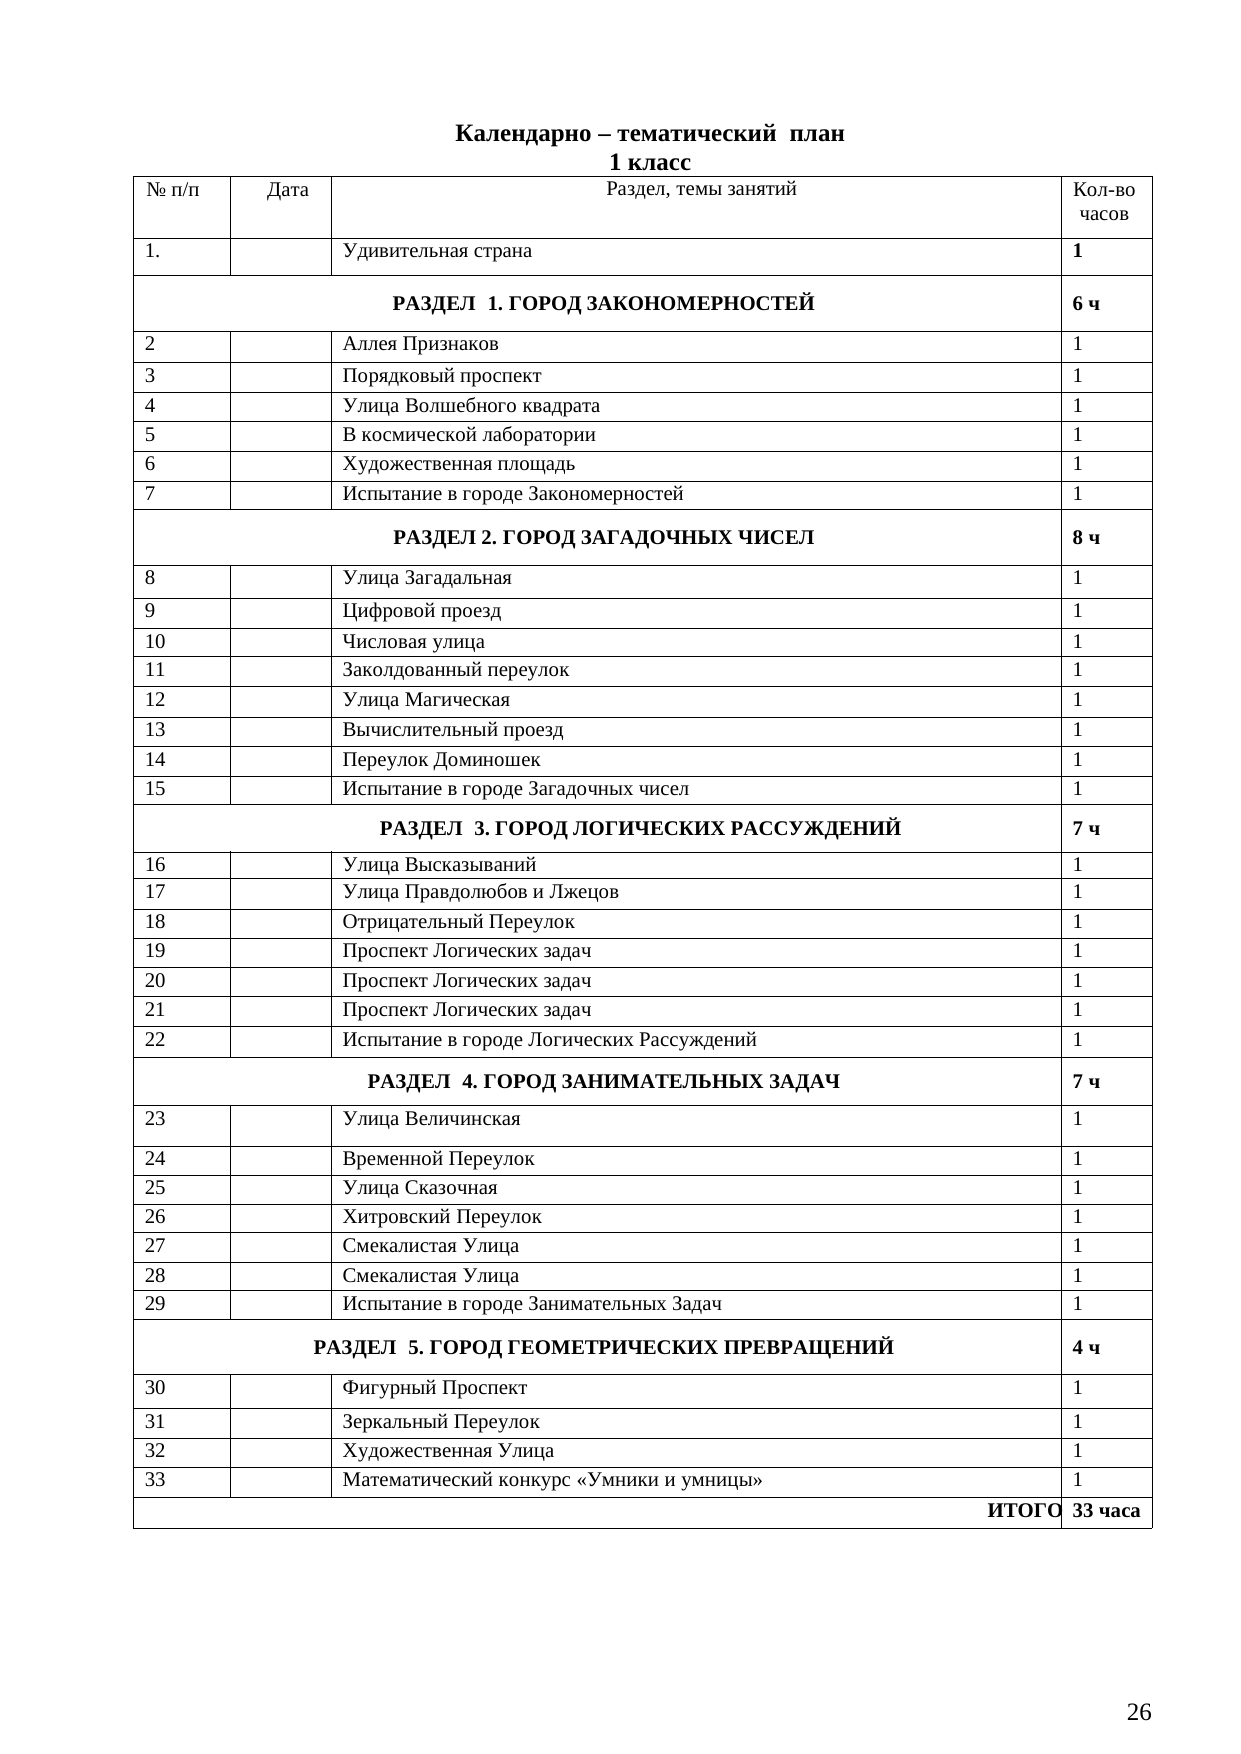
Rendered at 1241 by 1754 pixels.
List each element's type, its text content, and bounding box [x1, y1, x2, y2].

table_cell 1 [1062, 599, 1152, 628]
table_cell 8 ч [1062, 510, 1152, 564]
table_cell Улица Волшебного квадрата [332, 393, 1061, 421]
table_cell Фигурный Проспект [332, 1375, 1061, 1408]
table_cell Проспект Логических задач [332, 997, 1061, 1026]
table_cell [231, 482, 331, 509]
table_cell 27 [134, 1233, 230, 1262]
table_cell В космической лаборатории [332, 422, 1061, 451]
table_cell 1 [1062, 566, 1152, 598]
table_cell 12 [134, 687, 230, 717]
table_cell 14 [134, 747, 230, 776]
table_cell 1 [1062, 968, 1152, 996]
table_header Дата [231, 177, 331, 238]
table_cell 10 [134, 629, 230, 656]
table_cell 1 [1062, 1176, 1152, 1204]
table_cell 2 [134, 332, 230, 362]
table_cell 31 [134, 1409, 230, 1438]
table_cell Улица Загадальная [332, 566, 1061, 598]
table_cell Улица Высказываний [332, 853, 1061, 878]
table_cell [231, 1176, 331, 1204]
table_cell 1 [1062, 422, 1152, 451]
table_cell Испытание в городе Занимательных Задач [332, 1291, 1061, 1319]
table_header № п/п [134, 177, 230, 238]
text 1 класс [148, 147, 1152, 176]
table_cell 1 [1062, 718, 1152, 746]
table_cell 1 [1062, 1375, 1152, 1408]
table_cell 33 [134, 1468, 230, 1497]
table_cell [231, 566, 331, 598]
table_cell РАЗДЕЛ 3. ГОРОД ЛОГИЧЕСКИХ РАССУЖДЕНИЙ [134, 805, 1061, 851]
table_cell [231, 1233, 331, 1262]
text Календарно – тематический план [148, 118, 1152, 147]
table_cell 29 [134, 1291, 230, 1319]
table_cell [231, 1409, 331, 1438]
table_cell 18 [134, 910, 230, 938]
table_cell [231, 879, 331, 908]
table_cell 1 [1062, 997, 1152, 1026]
table_cell 11 [134, 657, 230, 686]
table_cell [231, 1205, 331, 1232]
table_cell 23 [134, 1106, 230, 1146]
table_cell Хитровский Переулок [332, 1205, 1061, 1232]
table_cell 1 [1062, 910, 1152, 938]
table_cell 33 часа [1062, 1498, 1152, 1528]
table_cell [231, 1439, 331, 1466]
table_cell 5 [134, 422, 230, 451]
table_cell Улица Правдолюбов и Лжецов [332, 879, 1061, 908]
table_cell Удивительная страна [332, 239, 1061, 275]
table_cell Художественная площадь [332, 452, 1061, 481]
table_cell Зеркальный Переулок [332, 1409, 1061, 1438]
table_cell РАЗДЕЛ 1. ГОРОД ЗАКОНОМЕРНОСТЕЙ [134, 276, 1061, 331]
table_cell 1 [1062, 332, 1152, 362]
table_cell Улица Величинская [332, 1106, 1061, 1146]
table_cell Смекалистая Улица [332, 1263, 1061, 1290]
table_cell 1 [1062, 452, 1152, 481]
table_cell [231, 1375, 331, 1408]
table_cell 13 [134, 718, 230, 746]
table_cell 1 [1062, 363, 1152, 392]
table_cell [231, 239, 331, 275]
table_cell 1 [1062, 657, 1152, 686]
table_cell 32 [134, 1439, 230, 1466]
table_cell Временной Переулок [332, 1147, 1061, 1174]
table_cell 22 [134, 1027, 230, 1056]
table_cell 24 [134, 1147, 230, 1174]
table_cell Вычислительный проезд [332, 718, 1061, 746]
table_cell Порядковый проспект [332, 363, 1061, 392]
table_cell [231, 997, 331, 1026]
table_cell Цифровой проезд [332, 599, 1061, 628]
table_cell 7 ч [1062, 805, 1152, 851]
table_cell 1 [1062, 629, 1152, 656]
table_cell 25 [134, 1176, 230, 1204]
table_cell [231, 1468, 331, 1497]
table_cell РАЗДЕЛ 2. ГОРОД ЗАГАДОЧНЫХ ЧИСЕЛ [134, 510, 1061, 564]
table_cell [231, 629, 331, 656]
table_cell [231, 393, 331, 421]
table_cell 1 [1062, 1409, 1152, 1438]
table_cell [231, 777, 331, 804]
table_cell 1 [1062, 1468, 1152, 1497]
table_cell [231, 1106, 331, 1146]
table_cell РАЗДЕЛ 5. ГОРОД ГЕОМЕТРИЧЕСКИХ ПРЕВРАЩЕНИЙ [134, 1320, 1061, 1374]
table_cell 1. [134, 239, 230, 275]
table_cell Испытание в городе Логических Рассуждений [332, 1027, 1061, 1056]
table_cell 1 [1062, 239, 1152, 275]
table_cell Испытание в городе Закономерностей [332, 482, 1061, 509]
table_cell [231, 687, 331, 717]
table_cell 1 [1062, 777, 1152, 804]
table_cell 4 ч [1062, 1320, 1152, 1374]
table_cell [231, 452, 331, 481]
table_cell 1 [1062, 1263, 1152, 1290]
table_cell 6 [134, 452, 230, 481]
table_cell Улица Сказочная [332, 1176, 1061, 1204]
table_cell [231, 853, 331, 878]
table_cell Испытание в городе Загадочных чисел [332, 777, 1061, 804]
table_cell Переулок Доминошек [332, 747, 1061, 776]
table_cell 1 [1062, 747, 1152, 776]
table_cell [231, 1147, 331, 1174]
table_header Раздел, темы занятий [332, 177, 1061, 238]
table_cell [231, 657, 331, 686]
table_cell [231, 1027, 331, 1056]
table_cell 1 [1062, 853, 1152, 878]
table_cell 4 [134, 393, 230, 421]
table_cell 1 [1062, 1291, 1152, 1319]
table_cell Числовая улица [332, 629, 1061, 656]
table_cell 16 [134, 853, 230, 878]
table_cell 28 [134, 1263, 230, 1290]
table_cell 26 [134, 1205, 230, 1232]
table_cell 1 [1062, 1205, 1152, 1232]
table_cell 1 [1062, 1233, 1152, 1262]
table_cell 17 [134, 879, 230, 908]
table_cell [231, 1263, 331, 1290]
table_cell 20 [134, 968, 230, 996]
table_cell Смекалистая Улица [332, 1233, 1061, 1262]
table_cell 1 [1062, 393, 1152, 421]
table_cell 1 [1062, 879, 1152, 908]
table_cell [231, 363, 331, 392]
table_cell 9 [134, 599, 230, 628]
table_cell 1 [1062, 1027, 1152, 1056]
table_cell Улица Магическая [332, 687, 1061, 717]
table_cell Аллея Признаков [332, 332, 1061, 362]
table_cell [231, 718, 331, 746]
table_cell Заколдованный переулок [332, 657, 1061, 686]
table_cell Проспект Логических задач [332, 939, 1061, 967]
table_cell Математический конкурс «Умники и умницы» [332, 1468, 1061, 1497]
table_cell [231, 332, 331, 362]
table_cell [231, 939, 331, 967]
table_cell [231, 910, 331, 938]
table_cell [231, 968, 331, 996]
table_cell 30 [134, 1375, 230, 1408]
table_cell 1 [1062, 687, 1152, 717]
table_cell [231, 422, 331, 451]
table_cell 1 [1062, 1439, 1152, 1466]
table_cell 15 [134, 777, 230, 804]
table_cell ИТОГО [134, 1498, 1061, 1528]
table_cell Отрицательный Переулок [332, 910, 1061, 938]
table_cell Проспект Логических задач [332, 968, 1061, 996]
table_cell Художественная Улица [332, 1439, 1061, 1466]
table_cell 19 [134, 939, 230, 967]
table_cell 21 [134, 997, 230, 1026]
table_cell 1 [1062, 1106, 1152, 1146]
table_cell [231, 599, 331, 628]
table_cell 8 [134, 566, 230, 598]
table_cell 7 [134, 482, 230, 509]
table_cell 1 [1062, 482, 1152, 509]
table_cell 3 [134, 363, 230, 392]
table_cell 7 ч [1062, 1058, 1152, 1105]
table_cell РАЗДЕЛ 4. ГОРОД ЗАНИМАТЕЛЬНЫХ ЗАДАЧ [134, 1058, 1061, 1105]
table_cell 1 [1062, 939, 1152, 967]
table_cell [231, 1291, 331, 1319]
table_header Кол-во часов [1062, 177, 1152, 238]
table_cell [231, 747, 331, 776]
table_cell 1 [1062, 1147, 1152, 1174]
table_cell 6 ч [1062, 276, 1152, 331]
